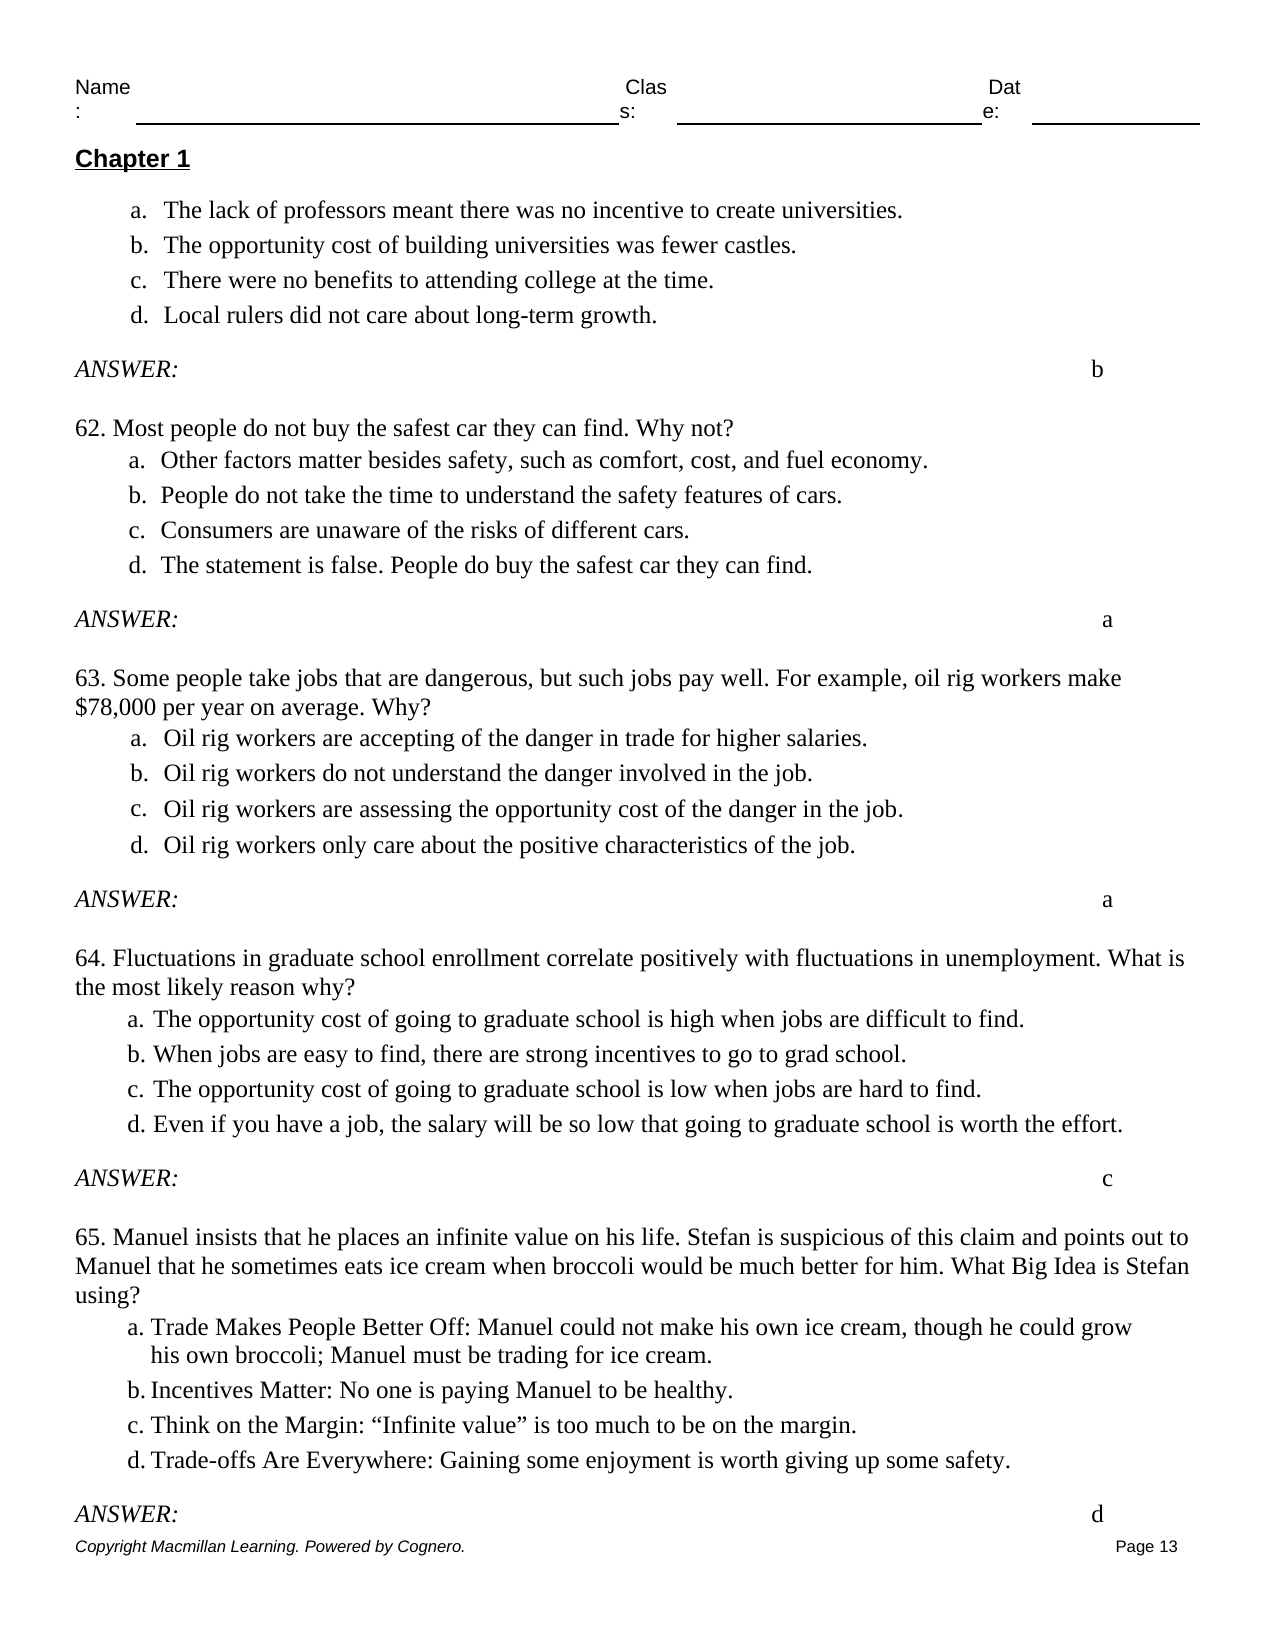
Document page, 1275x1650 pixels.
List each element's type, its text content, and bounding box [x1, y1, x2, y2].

table_header 62. Most people do not buy the safest car they can find. Why not? [75, 413, 1200, 636]
table_header 64. Fluctuations in graduate school enrollment correlate positively with fluctuations in unemployment. What is the most likely reason why? [75, 944, 1200, 1195]
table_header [75, 192, 1200, 386]
table_header 63. Some people take jobs that are dangerous, but such jobs pay well. For example, oil rig workers make $78,000 per year on average. Why? [75, 663, 1200, 916]
table_header 65. Manuel insists that he places an infinite value on his life. Stefan is suspicious of this claim and points out to Manuel that he sometimes eats ice cream when broccoli would be much better for him. What Big Idea is Stefan using? [75, 1222, 1200, 1531]
